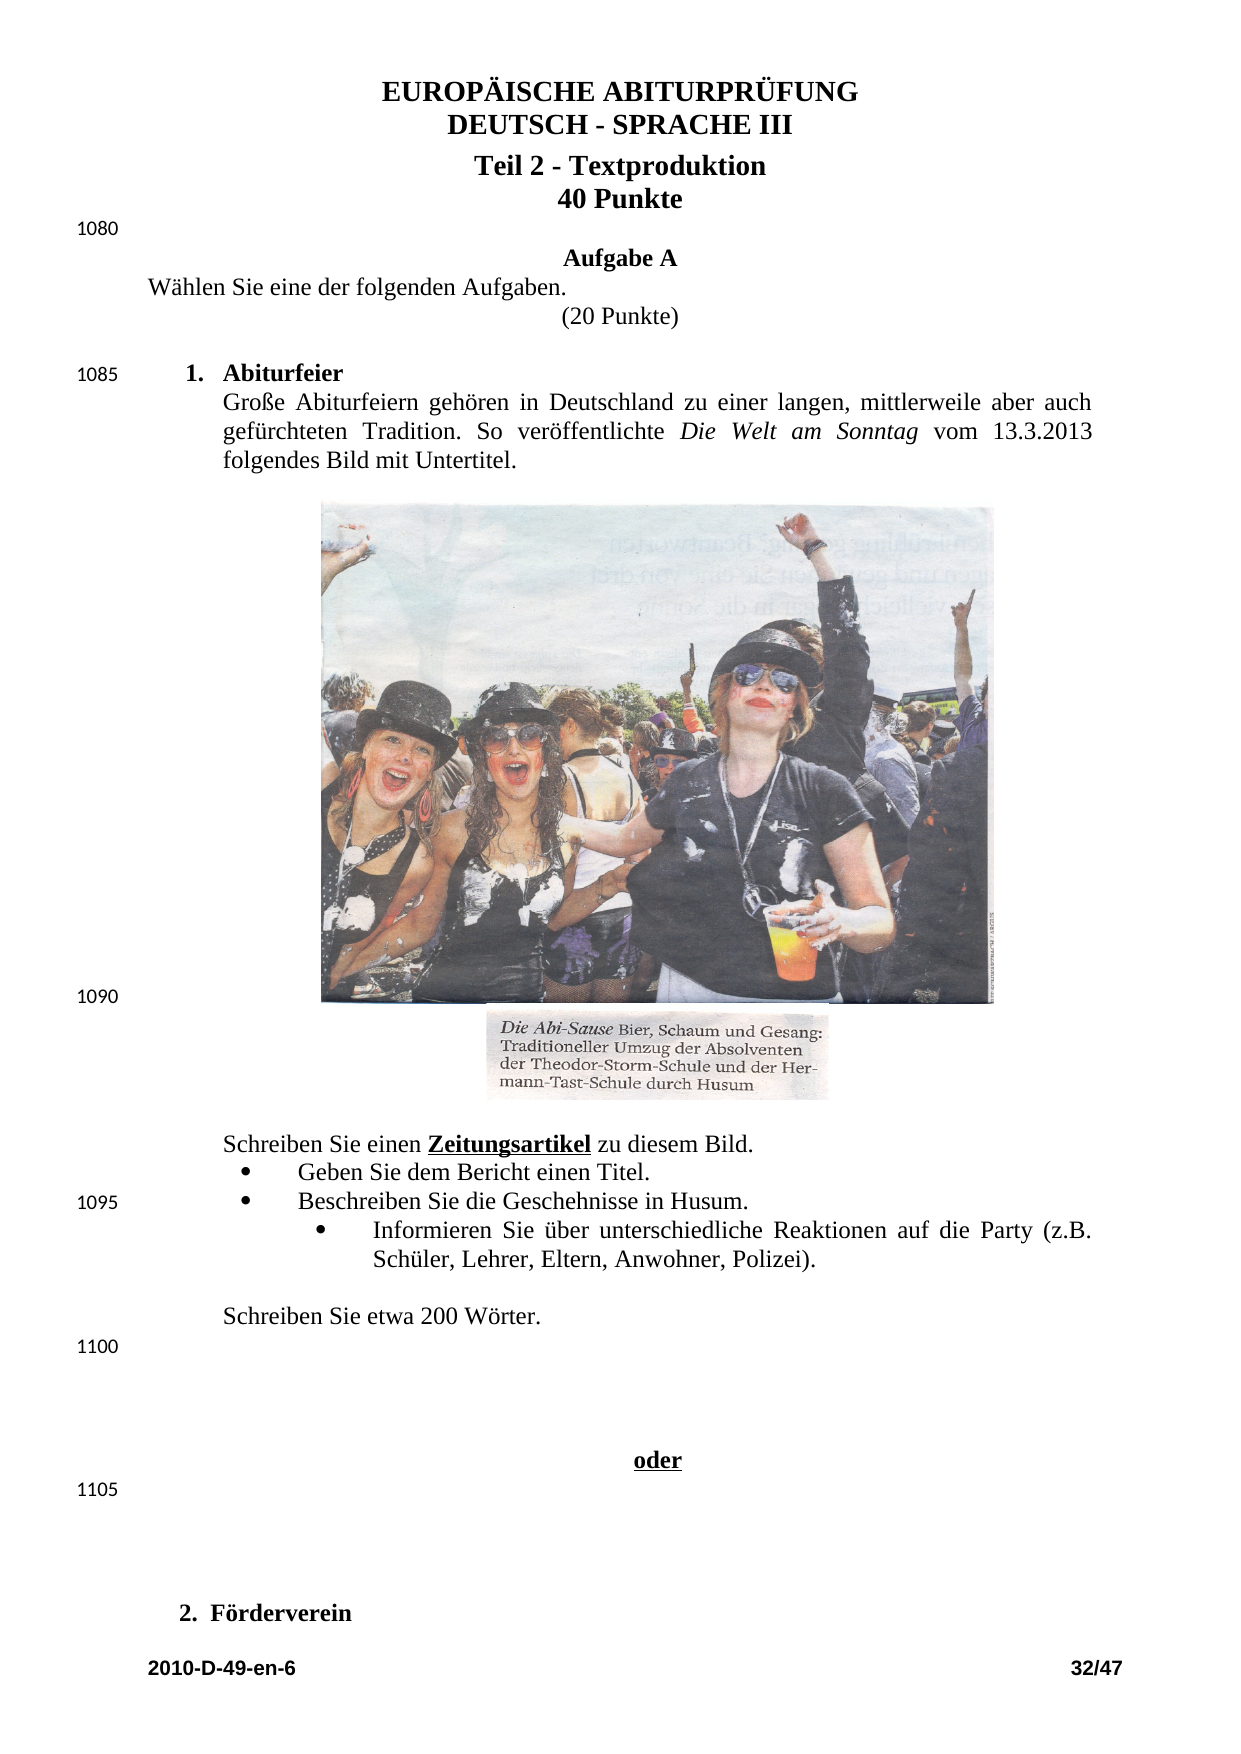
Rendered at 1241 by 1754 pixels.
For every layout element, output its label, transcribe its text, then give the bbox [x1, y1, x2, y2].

text Schreiben Sie etwa 200 Wörter. [223, 1301, 1093, 1330]
list Geben Sie dem Bericht einen Titel. [148, 1157, 1093, 1186]
text 2. Förderverein [148, 1598, 1093, 1626]
text Große Abiturfeiern gehören in Deutschland zu einer langen, mittlerweile aber auch gefürchteten Tradition. So veröffentlichte Die Welt am Sonntag vom 13.3.2013 folgendes Bild mit Untertitel. [185, 387, 1093, 473]
picture [321, 499, 994, 1100]
text Teil 2 - Textproduktion [148, 148, 1093, 181]
text Aufgabe A [148, 243, 1093, 272]
text oder [223, 1445, 1093, 1474]
list Beschreiben Sie die Geschehnisse in Husum. [148, 1186, 1093, 1215]
text Schreiben Sie einen Zeitungsartikel zu diesem Bild. [148, 1129, 1093, 1157]
text (20 Punkte) [148, 301, 1093, 330]
text 1. Abiturfeier [185, 358, 1093, 387]
text 40 Punkte [148, 181, 1093, 215]
text Wählen Sie eine der folgenden Aufgaben. [148, 272, 1093, 301]
list Informieren Sie über unterschiedliche Reaktionen auf die Party (z.B. Schüler, Lehrer, Eltern, Anwohner, Polizei). [316, 1215, 1093, 1272]
